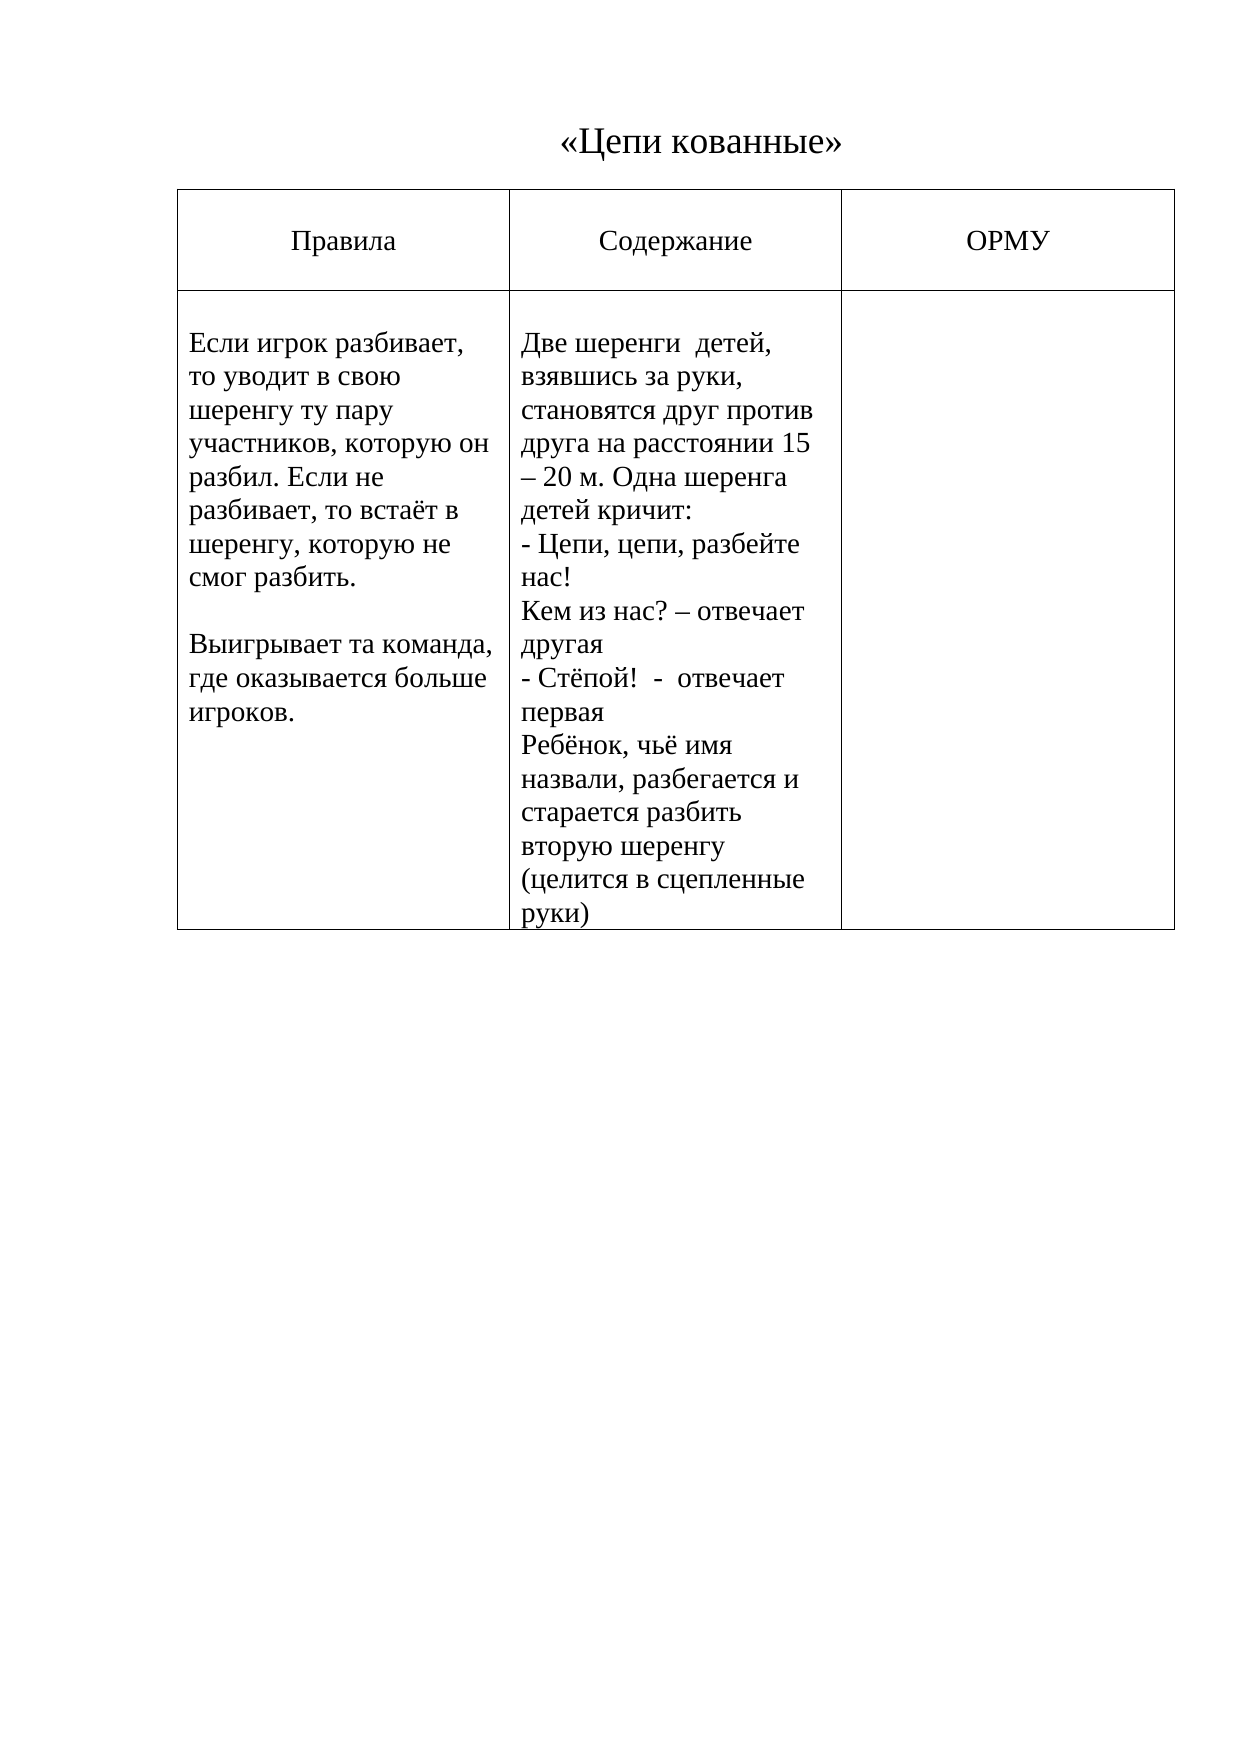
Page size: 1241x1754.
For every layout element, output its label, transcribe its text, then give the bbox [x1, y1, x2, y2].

table_cell Две шеренги детей, взявшись за руки, становятся друг против друга на расстоянии 15 – . Одна шеренга детей кричит: - Цепи, цепи, разбейте нас! Кем из нас? – отвечает другая - Стёпой! - отвечает первая Ребёнок, чьё имя назвали, разбегается и старается разбить вторую шеренгу (целится в сцепленные руки) [510, 291, 841, 928]
text «Цепи кованные» [177, 118, 1152, 161]
table_cell Если игрок разбивает, то уводит в свою шеренгу ту пару участников, которую он разбил. Если не разбивает, то встаёт в шеренгу, которую не смог разбить. Выигрывает та команда, где оказывается больше игроков. [178, 291, 509, 928]
table_cell [842, 291, 1174, 928]
table_header ОРМУ [842, 190, 1174, 290]
table_header Правила [178, 190, 509, 290]
table_header Содержание [510, 190, 841, 290]
